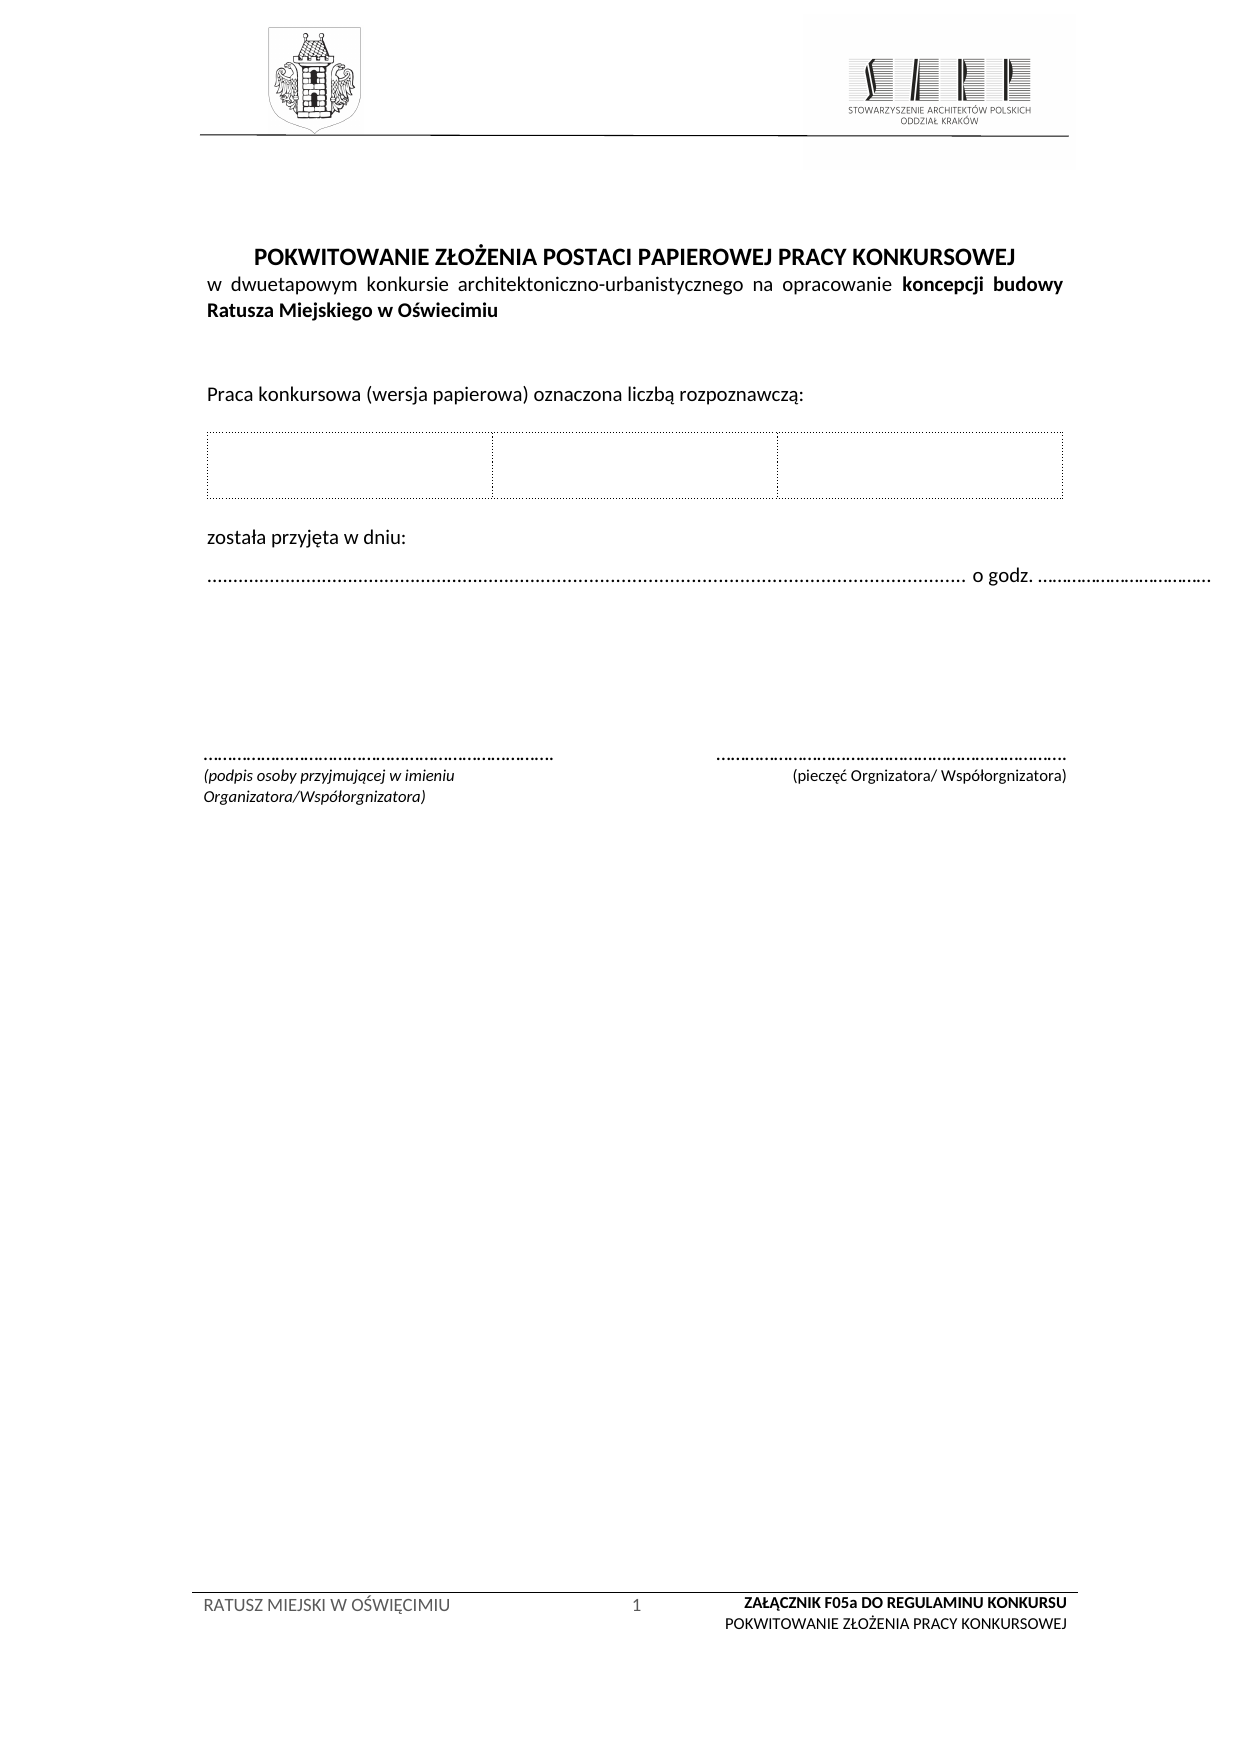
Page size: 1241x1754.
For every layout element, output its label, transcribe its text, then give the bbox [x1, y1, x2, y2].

text POKWITOWANIE ZŁOŻENIA POSTACI PAPIEROWEJ PRACY KONKURSOWEJ [207, 241, 1063, 271]
table_header ………………………………………………………………. [192, 689, 634, 766]
text Praca konkursowa (wersja papierowa) oznaczona liczbą rozpoznawczą: [207, 381, 1063, 407]
picture [267, 25, 364, 134]
table_header [492, 432, 777, 498]
text o godz. ……………………………… [207, 562, 1063, 588]
table_cell (podpis osoby przyjmującej w imieniu Organizatora/Współorgnizatora) [192, 766, 634, 806]
table_header [777, 432, 1062, 498]
table_cell (pieczęć Orgnizatora/ Współorgnizatora) [634, 766, 1078, 806]
picture [803, 14, 1076, 170]
text została przyjęta w dniu: [207, 524, 1063, 550]
list w dwuetapowym konkursie architektoniczno-urbanistycznego na opracowanie koncepcji budowy Ratusza Miejskiego w Oświecimiu [207, 271, 1063, 322]
table_header [207, 432, 492, 498]
table_header ………………………………………………………………. [634, 689, 1078, 766]
